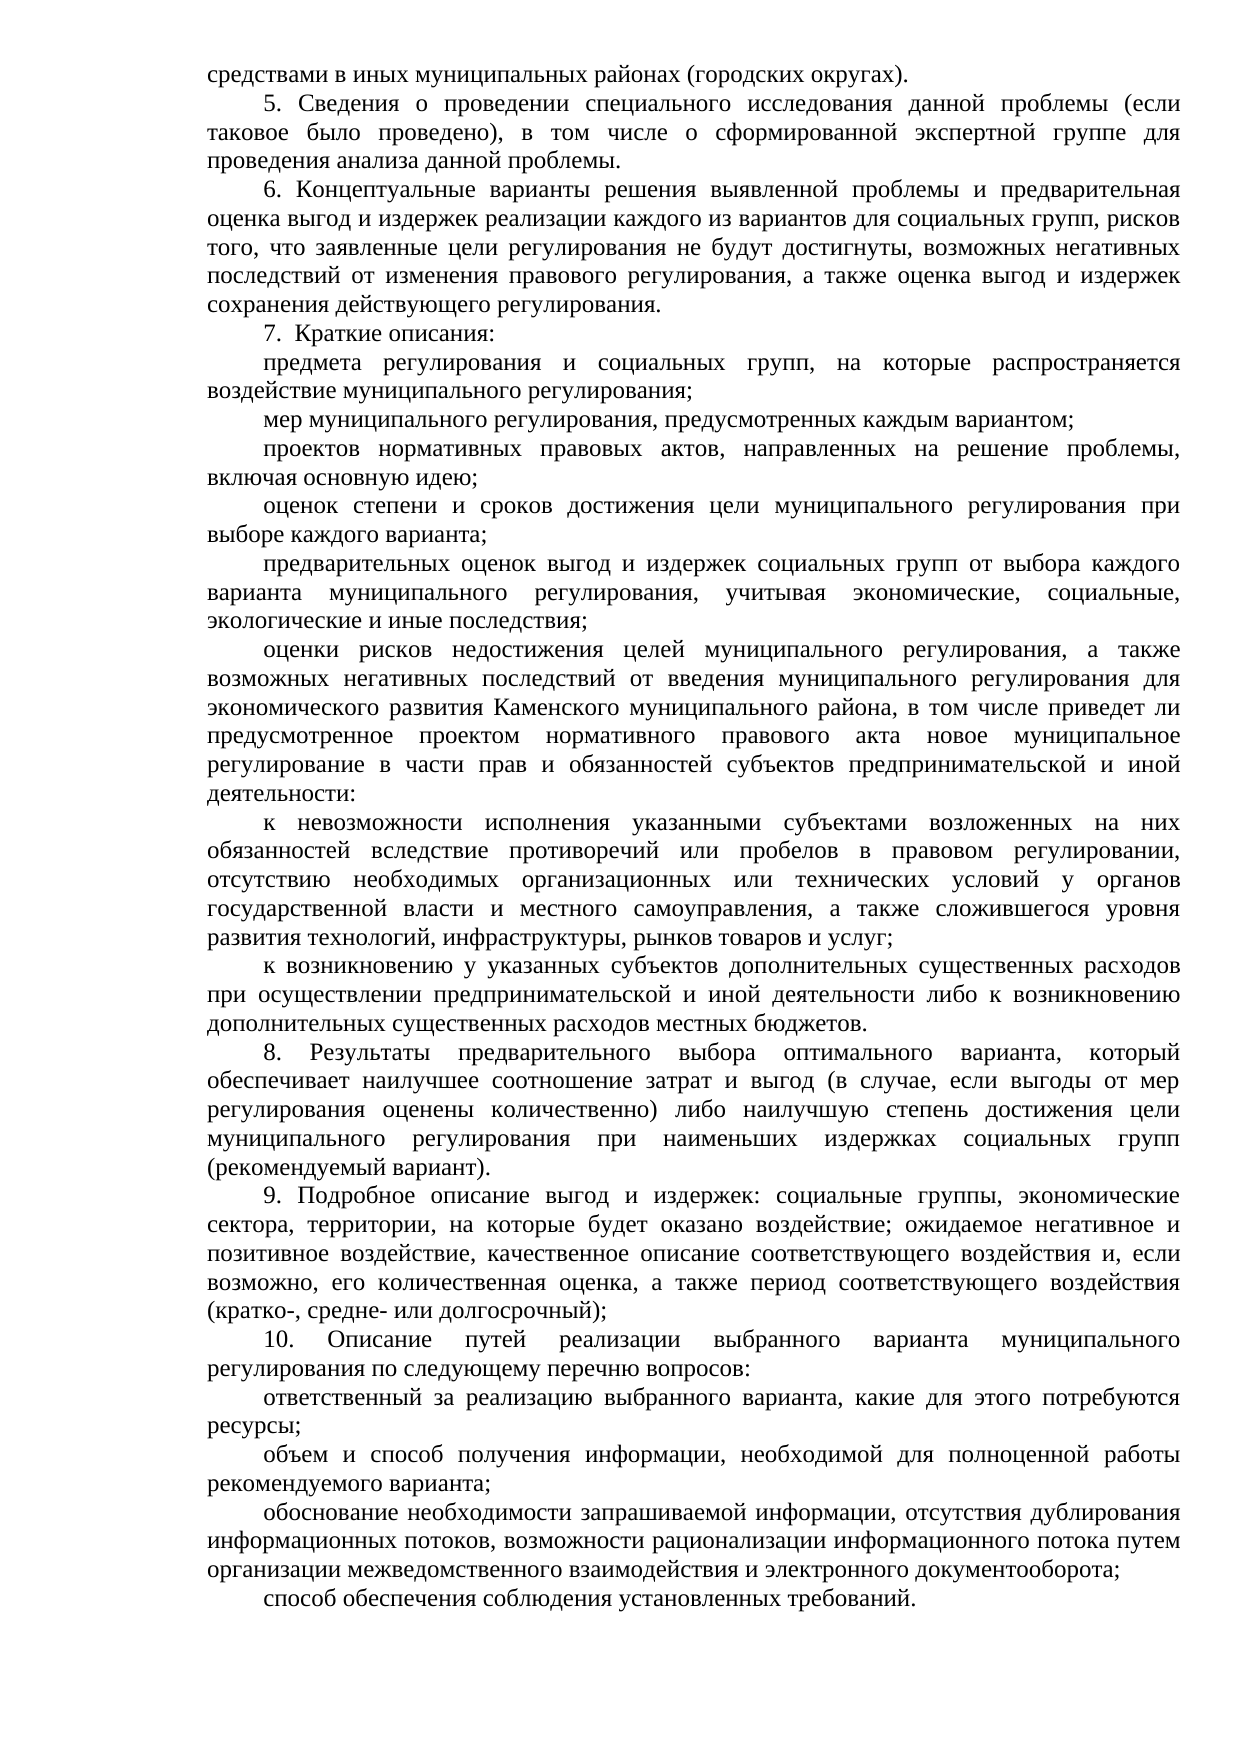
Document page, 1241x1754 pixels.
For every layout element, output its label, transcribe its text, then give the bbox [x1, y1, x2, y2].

text предварительных оценок выгод и издержек социальных групп от выбора каждого варианта муниципального регулирования, учитывая экономические, социальные, экологические и иные последствия; [207, 548, 1181, 634]
text 6. Концептуальные варианты решения выявленной проблемы и предварительная оценка выгод и издержек реализации каждого из вариантов для социальных групп, рисков того, что заявленные цели регулирования не будут достигнуты, возможных негативных последствий от изменения правового регулирования, а также оценка выгод и издержек сохранения действующего регулирования. [207, 174, 1181, 318]
text 10. Описание путей реализации выбранного варианта муниципального регулирования по следующему перечню вопросов: [207, 1324, 1181, 1382]
text объем и способ получения информации, необходимой для полноценной работы рекомендуемого варианта; [207, 1439, 1181, 1497]
text оценки рисков недостижения целей муниципального регулирования, а также возможных негативных последствий от введения муниципального регулирования для экономического развития Каменского муниципального района, в том числе приведет ли предусмотренное проектом нормативного правового акта новое муниципальное регулирование в части прав и обязанностей субъектов предпринимательской и иной деятельности: [207, 634, 1181, 807]
text предмета регулирования и социальных групп, на которые распространяется воздействие муниципального регулирования; [207, 347, 1181, 404]
text проектов нормативных правовых актов, направленных на решение проблемы, включая основную идею; [207, 433, 1181, 490]
text 7. Краткие описания: [207, 318, 1181, 347]
text ответственный за реализацию выбранного варианта, какие для этого потребуются ресурсы; [207, 1382, 1181, 1439]
text 9. Подробное описание выгод и издержек: социальные группы, экономические сектора, территории, на которые будет оказано воздействие; ожидаемое негативное и позитивное воздействие, качественное описание соответствующего воздействия и, если возможно, его количественная оценка, а также период соответствующего воздействия (кратко-, средне- или долгосрочный); [207, 1180, 1181, 1324]
text к возникновению у указанных субъектов дополнительных существенных расходов при осуществлении предпринимательской и иной деятельности либо к возникновению дополнительных существенных расходов местных бюджетов. [207, 950, 1181, 1037]
text мер муниципального регулирования, предусмотренных каждым вариантом; [207, 404, 1181, 433]
text 5. Сведения о проведении специального исследования данной проблемы (если таковое было проведено), в том числе о сформированной экспертной группе для проведения анализа данной проблемы. [207, 88, 1181, 174]
text 8. Результаты предварительного выбора оптимального варианта, который обеспечивает наилучшее соотношение затрат и выгод (в случае, если выгоды от мер регулирования оценены количественно) либо наилучшую степень достижения цели муниципального регулирования при наименьших издержках социальных групп (рекомендуемый вариант). [207, 1037, 1181, 1180]
text оценок степени и сроков достижения цели муниципального регулирования при выборе каждого варианта; [207, 490, 1181, 548]
text к невозможности исполнения указанными субъектами возложенных на них обязанностей вследствие противоречий или пробелов в правовом регулировании, отсутствию необходимых организационных или технических условий у органов государственной власти и местного самоуправления, а также сложившегося уровня развития технологий, инфраструктуры, рынков товаров и услуг; [207, 807, 1181, 950]
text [207, 59, 1181, 88]
text способ обеспечения соблюдения установленных требований. [207, 1583, 1181, 1612]
text обоснование необходимости запрашиваемой информации, отсутствия дублирования информационных потоков, возможности рационализации информационного потока путем организации межведомственного взаимодействия и электронного документооборота; [207, 1497, 1181, 1583]
